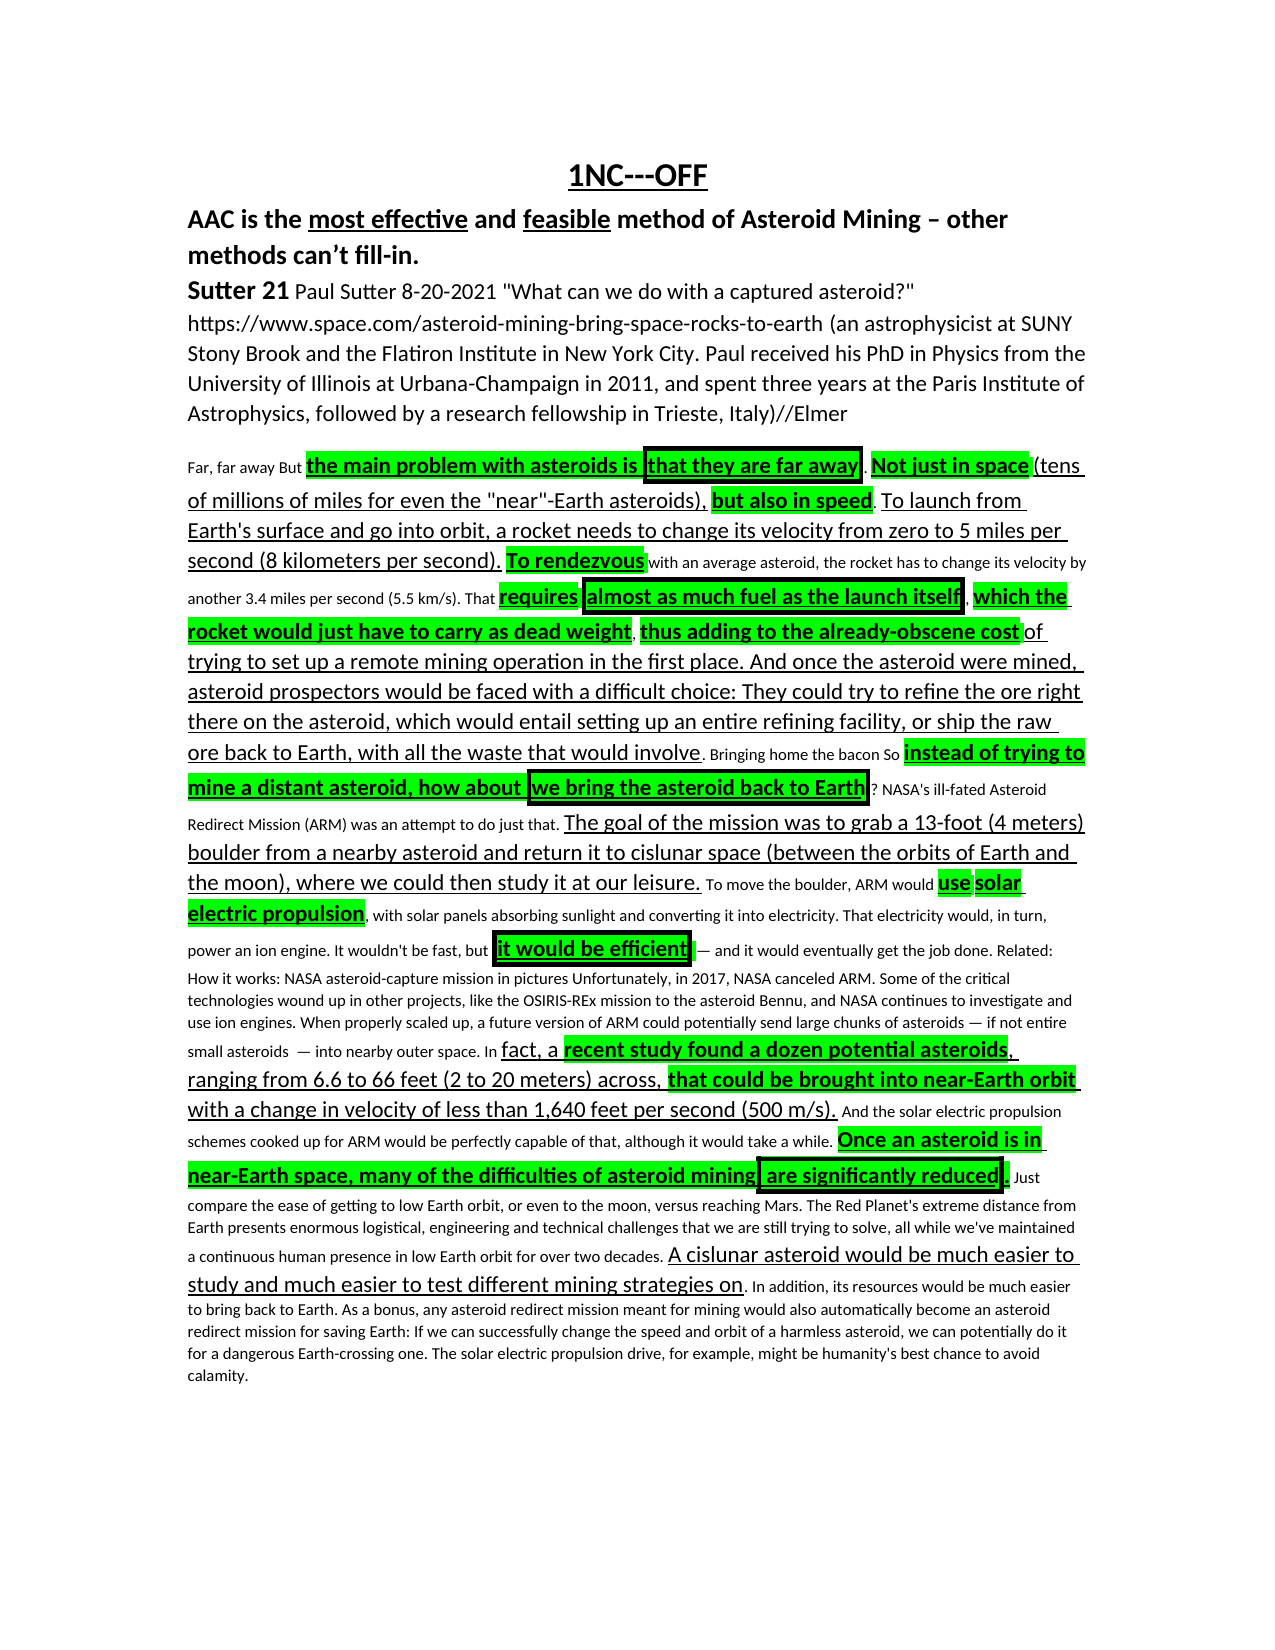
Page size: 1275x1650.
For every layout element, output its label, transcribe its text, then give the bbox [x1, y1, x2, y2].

text Sutter 21 Paul Sutter 8-20-2021 "What can we do with a captured asteroid?" https://www.space.com/asteroid-mining-bring-space-rocks-to-earth (an astrophysicist at SUNY Stony Brook and the Flatiron Institute in New York City. Paul received his PhD in Physics from the University of Illinois at Urbana-Champaign in 2011, and spent three years at the Paris Institute of Astrophysics, followed by a research fellowship in Trieste, Italy)//Elmer [187, 273, 1087, 427]
subtitle AAC is the most effective and feasible method of Asteroid Mining – other methods can’t fill-in. [187, 202, 1087, 271]
subtitle 1NC---OFF [187, 154, 1087, 195]
text Far, far away But the main problem with asteroids is that they are far away. Not just in space (tens of millions of miles for even the "near"-Earth asteroids), but also in speed. To launch from Earth's surface and go into orbit, a rocket needs to change its velocity from zero to 5 miles per second (8 kilometers per second). To rendezvous with an average asteroid, the rocket has to change its velocity by another 3.4 miles per second (5.5 km/s). That requires almost as much fuel as the launch itself, which the rocket would just have to carry as dead weight, thus adding to the already-obscene cost of trying to set up a remote mining operation in the first place. And once the asteroid were mined, asteroid prospectors would be faced with a difficult choice: They could try to refine the ore right there on the asteroid, which would entail setting up an entire refining facility, or ship the raw ore back to Earth, with all the waste that would involve. Bringing home the bacon So instead of trying to mine a distant asteroid, how about we bring the asteroid back to Earth? NASA's ill-fated Asteroid Redirect Mission (ARM) was an attempt to do just that. The goal of the mission was to grab a 13-foot (4 meters) boulder from a nearby asteroid and return it to cislunar space (between the orbits of Earth and the moon), where we could then study it at our leisure. To move the boulder, ARM would use solar electric propulsion, with solar panels absorbing sunlight and converting it into electricity. That electricity would, in turn, power an ion engine. It wouldn't be fast, but it would be efficient — and it would eventually get the job done. Related: How it works: NASA asteroid-capture mission in pictures Unfortunately, in 2017, NASA canceled ARM. Some of the critical technologies wound up in other projects, like the OSIRIS-REx mission to the asteroid Bennu, and NASA continues to investigate and use ion engines. When properly scaled up, a future version of ARM could potentially send large chunks of asteroids — if not entire small asteroids — into nearby outer space. In fact, a recent study found a dozen potential asteroids, ranging from 6.6 to 66 feet (2 to 20 meters) across, that could be brought into near-Earth orbit with a change in velocity of less than 1,640 feet per second (500 m/s). And the solar electric propulsion schemes cooked up for ARM would be perfectly capable of that, although it would take a while. Once an asteroid is in near-Earth space, many of the difficulties of asteroid mining are significantly reduced. Just compare the ease of getting to low Earth orbit, or even to the moon, versus reaching Mars. The Red Planet's extreme distance from Earth presents enormous logistical, engineering and technical challenges that we are still trying to solve, all while we've maintained a continuous human presence in low Earth orbit for over two decades. A cislunar asteroid would be much easier to study and much easier to test different mining strategies on. In addition, its resources would be much easier to bring back to Earth. As a bonus, any asteroid redirect mission meant for mining would also automatically become an asteroid redirect mission for saving Earth: If we can successfully change the speed and orbit of a harmless asteroid, we can potentially do it for a dangerous Earth-crossing one. The solar electric propulsion drive, for example, might be humanity's best chance to avoid calamity. [187, 446, 1087, 1386]
